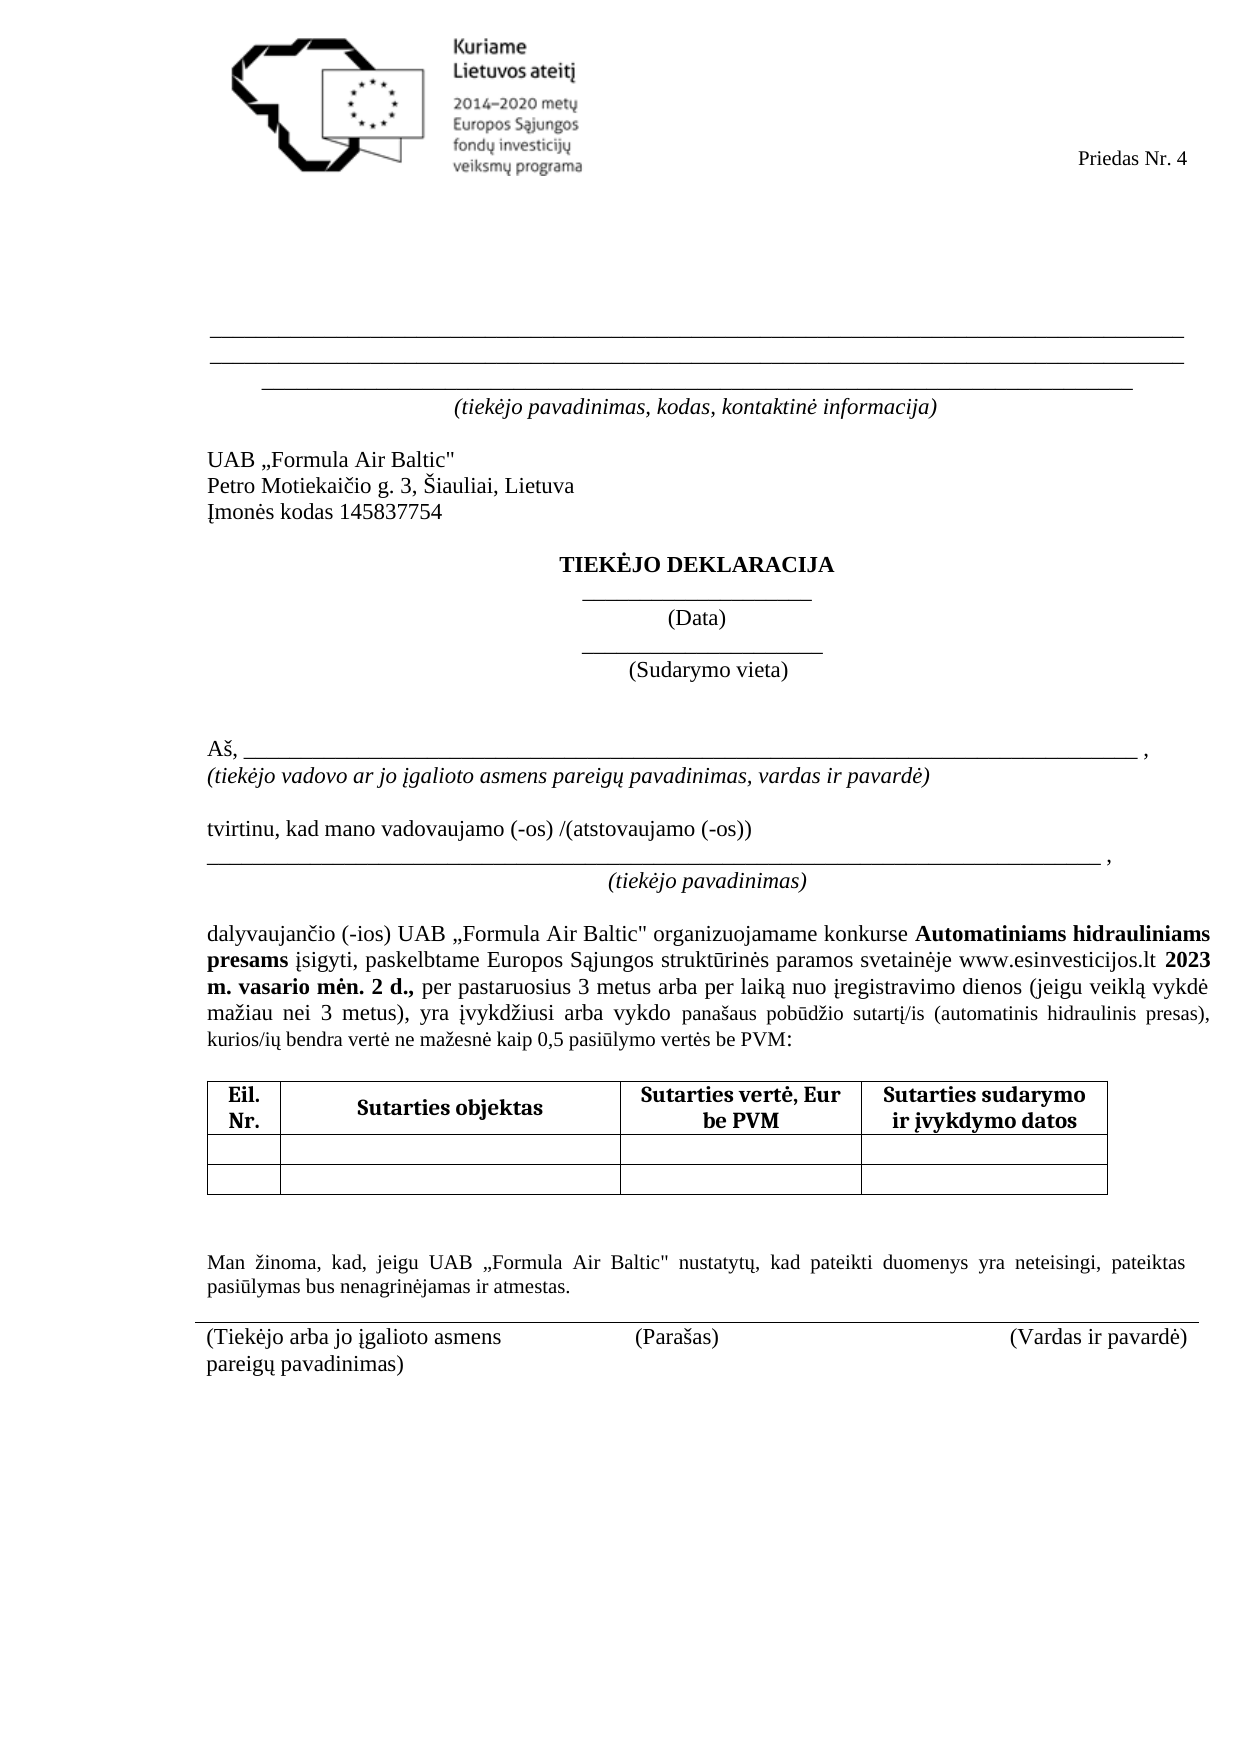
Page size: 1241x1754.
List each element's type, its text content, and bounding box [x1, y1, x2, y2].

text TIEKĖJO DEKLARACIJA [207, 551, 1187, 577]
text (tiekėjo pavadinimas, kodas, kontaktinė informacija) [207, 393, 1187, 419]
table_header (Tiekėjo arba jo įgalioto asmens pareigų pavadinimas) [195, 1323, 516, 1376]
table_header (Vardas ir pavardė) [838, 1323, 1199, 1376]
text UAB „Formula Air Baltic" Petro Motiekaičio g. 3, Šiauliai, Lietuva [207, 446, 1187, 498]
table_header (Sudarymo vieta) Aš, ______________________________________________________________________________ , [196, 656, 1222, 762]
text Įmonės kodas 145837754 [207, 498, 1187, 525]
picture [174, 37, 640, 176]
text ____________________ [207, 577, 1187, 604]
text ______________________________________________________________________________________________________________________________________________________________________________________________________________________________________________________ [207, 314, 1187, 393]
table_cell tvirtinu, kad mano vadovaujamo (-os) /(atstovaujamo (-os)) ______________________________________________________________________________ , [196, 815, 1222, 867]
table_header (Parašas) [516, 1323, 837, 1376]
text (Data) [207, 604, 1187, 630]
text Man žinoma, kad, jeigu UAB „Formula Air Baltic" nustatytų, kad pateikti duomenys yra neteisingi, pateiktas pasiūlymas bus nenagrinėjamas ir atmestas. [207, 1250, 1187, 1298]
text _____________________ [507, 630, 1187, 656]
table_cell (tiekėjo pavadinimas) [196, 867, 1222, 894]
table_cell (tiekėjo vadovo ar jo įgalioto asmens pareigų pavadinimas, vardas ir pavardė) [196, 762, 1222, 814]
table_cell dalyvaujančio (-ios) UAB „Formula Air Baltic" organizuojamame konkurse Automatiniams hidrauliniams presams įsigyti, paskelbtame Europos Sąjungos struktūrinės paramos svetainėje www.esinvesticijos.lt 2023 m. vasario mėn. 2 d., per pastaruosius 3 metus arba per laiką nuo įregistravimo dienos (jeigu veiklą vykdė mažiau nei 3 metus), yra įvykdžiusi arba vykdo panašaus pobūdžio sutartį/is (automatinis hidraulinis presas), kurios/ių bendra vertė ne mažesnė kaip 0,5 pasiūlymo vertės be PVM: [196, 894, 1222, 1250]
